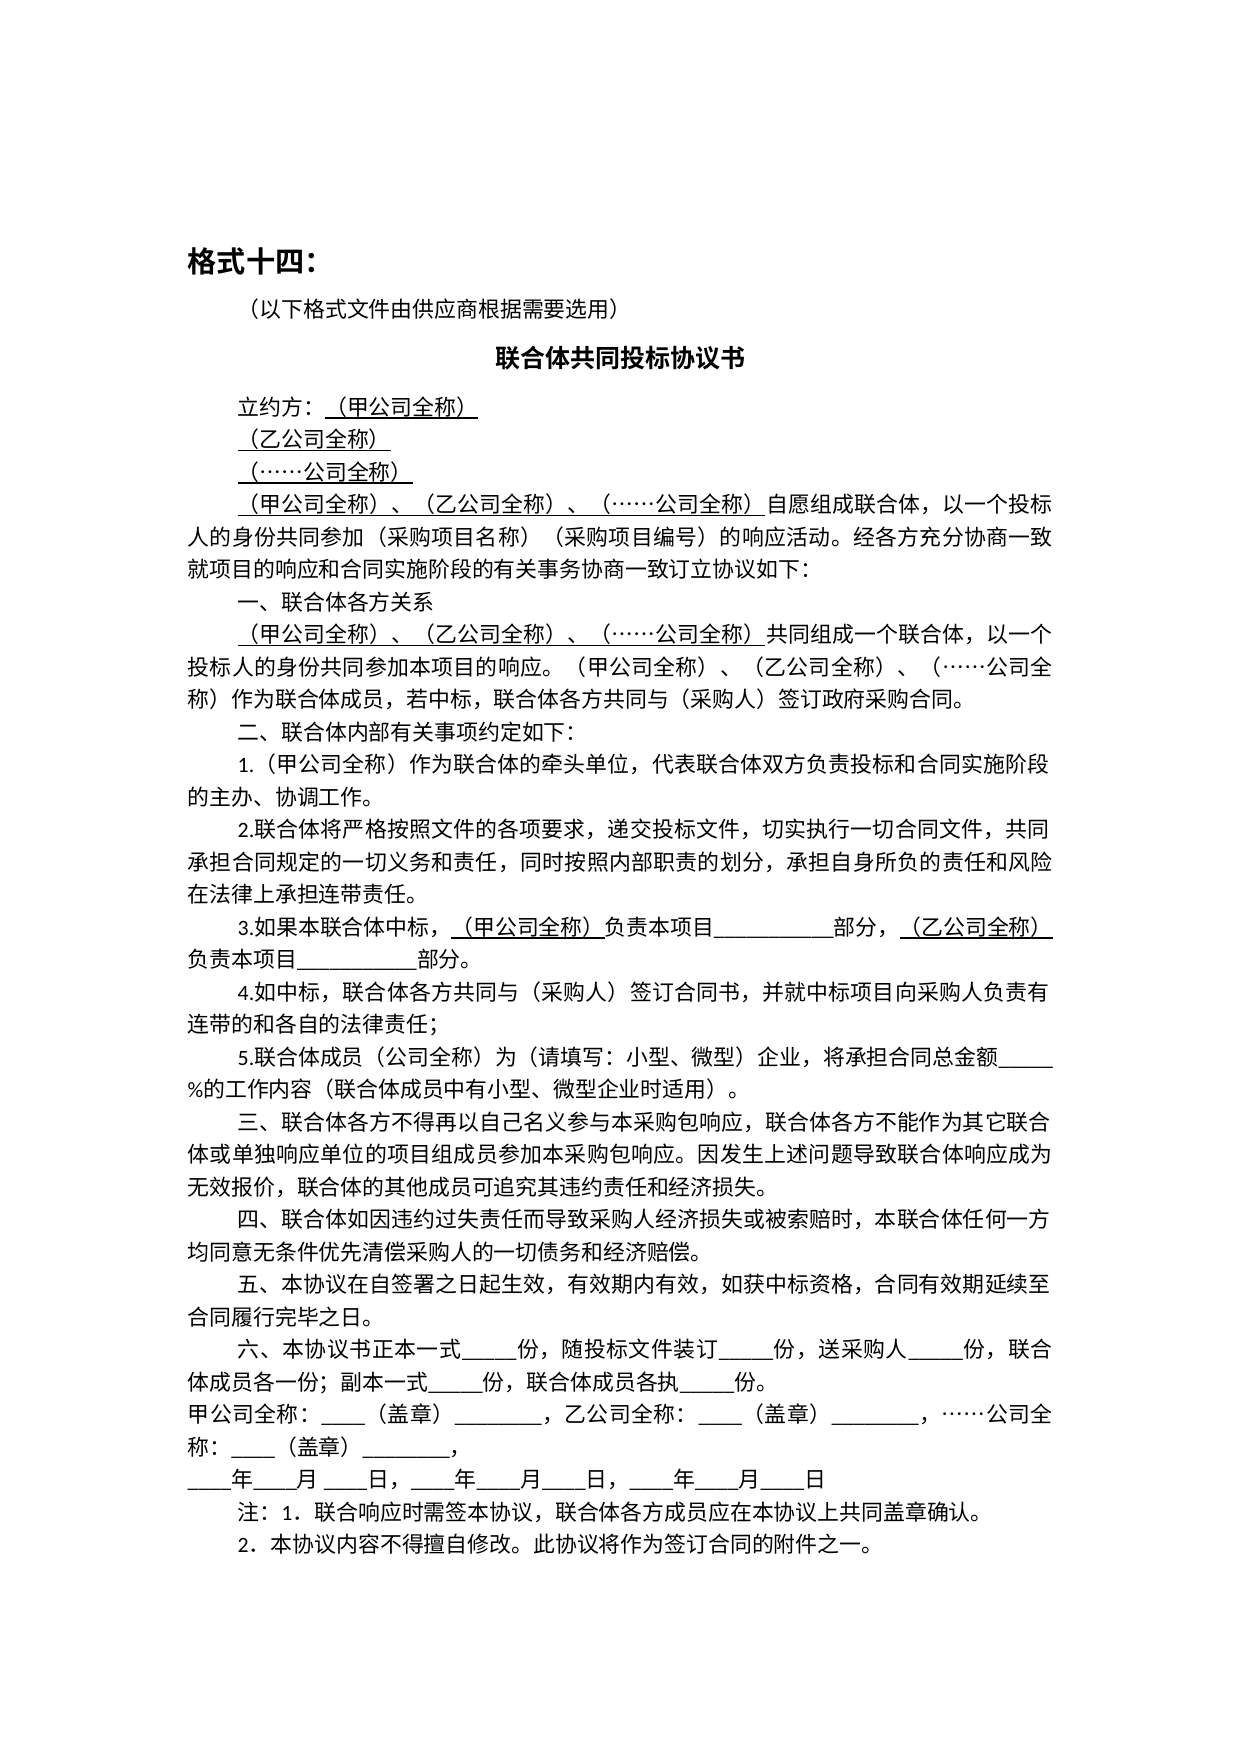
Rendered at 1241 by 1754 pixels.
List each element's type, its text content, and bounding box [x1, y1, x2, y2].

text （甲公司全称）、（乙公司全称）、（……公司全称）自愿组成联合体，以一个投标人的身份共同参加（采购项目名称）（采购项目编号）的响应活动。经各方充分协商一致，就项目的响应和合同实施阶段的有关事务协商一致订立协议如下： [187, 487, 1053, 584]
text 三、联合体各方不得再以自己名义参与本采购包响应，联合体各方不能作为其它联合体或单独响应单位的项目组成员参加本采购包响应。因发生上述问题导致联合体响应成为无效报价，联合体的其他成员可追究其违约责任和经济损失。 [187, 1104, 1053, 1202]
text （……公司全称） [187, 454, 1053, 487]
text 2.联合体将严格按照文件的各项要求，递交投标文件，切实执行一切合同文件，共同承担合同规定的一切义务和责任，同时按照内部职责的划分，承担自身所负的责任和风险，在法律上承担连带责任。 [187, 812, 1053, 909]
text 四、联合体如因违约过失责任而导致采购人经济损失或被索赔时，本联合体任何一方均同意无条件优先清偿采购人的一切债务和经济赔偿。 [187, 1202, 1053, 1267]
text 2．本协议内容不得擅自修改。此协议将作为签订合同的附件之一。 [187, 1527, 1053, 1559]
text 联合体共同投标协议书 [187, 324, 1053, 389]
text （以下格式文件由供应商根据需要选用） [187, 292, 1053, 324]
text 格式十四： [187, 227, 1053, 292]
text 一、联合体各方关系 [187, 584, 1053, 617]
text 六、本协议书正本一式_____份，随投标文件装订_____份，送采购人_____份，联合体成员各一份；副本一式_____份，联合体成员各执_____份。 [187, 1332, 1053, 1397]
text 五、本协议在自签署之日起生效，有效期内有效，如获中标资格，合同有效期延续至合同履行完毕之日。 [187, 1267, 1053, 1332]
text 5.联合体成员（公司全称）为（请填写：小型、微型）企业，将承担合同总金额_____%的工作内容（联合体成员中有小型、微型企业时适用）。 [187, 1039, 1053, 1104]
text 注：1．联合响应时需签本协议，联合体各方成员应在本协议上共同盖章确认。 [187, 1494, 1053, 1527]
text 甲公司全称：____（盖章）________，乙公司全称：____（盖章）________，……公司全称：____（盖章）________， [187, 1397, 1053, 1462]
text 二、联合体内部有关事项约定如下： [187, 714, 1053, 747]
text （乙公司全称） [187, 422, 1053, 454]
text 4.如中标，联合体各方共同与（采购人）签订合同书，并就中标项目向采购人负责有连带的和各自的法律责任； [187, 974, 1053, 1039]
text 立约方：（甲公司全称） [187, 389, 1053, 422]
text ____年____月 ____日，____年____月____日，____年____月____日 [187, 1462, 1053, 1494]
text （甲公司全称）、（乙公司全称）、（……公司全称）共同组成一个联合体，以一个投标人的身份共同参加本项目的响应。（甲公司全称）、（乙公司全称）、（……公司全称）作为联合体成员，若中标，联合体各方共同与（采购人）签订政府采购合同。 [187, 617, 1053, 714]
text 3.如果本联合体中标，（甲公司全称）负责本项目___________部分，（乙公司全称）负责本项目___________部分。 [187, 909, 1053, 974]
text 1.（甲公司全称）作为联合体的牵头单位，代表联合体双方负责投标和合同实施阶段的主办、协调工作。 [187, 747, 1053, 812]
